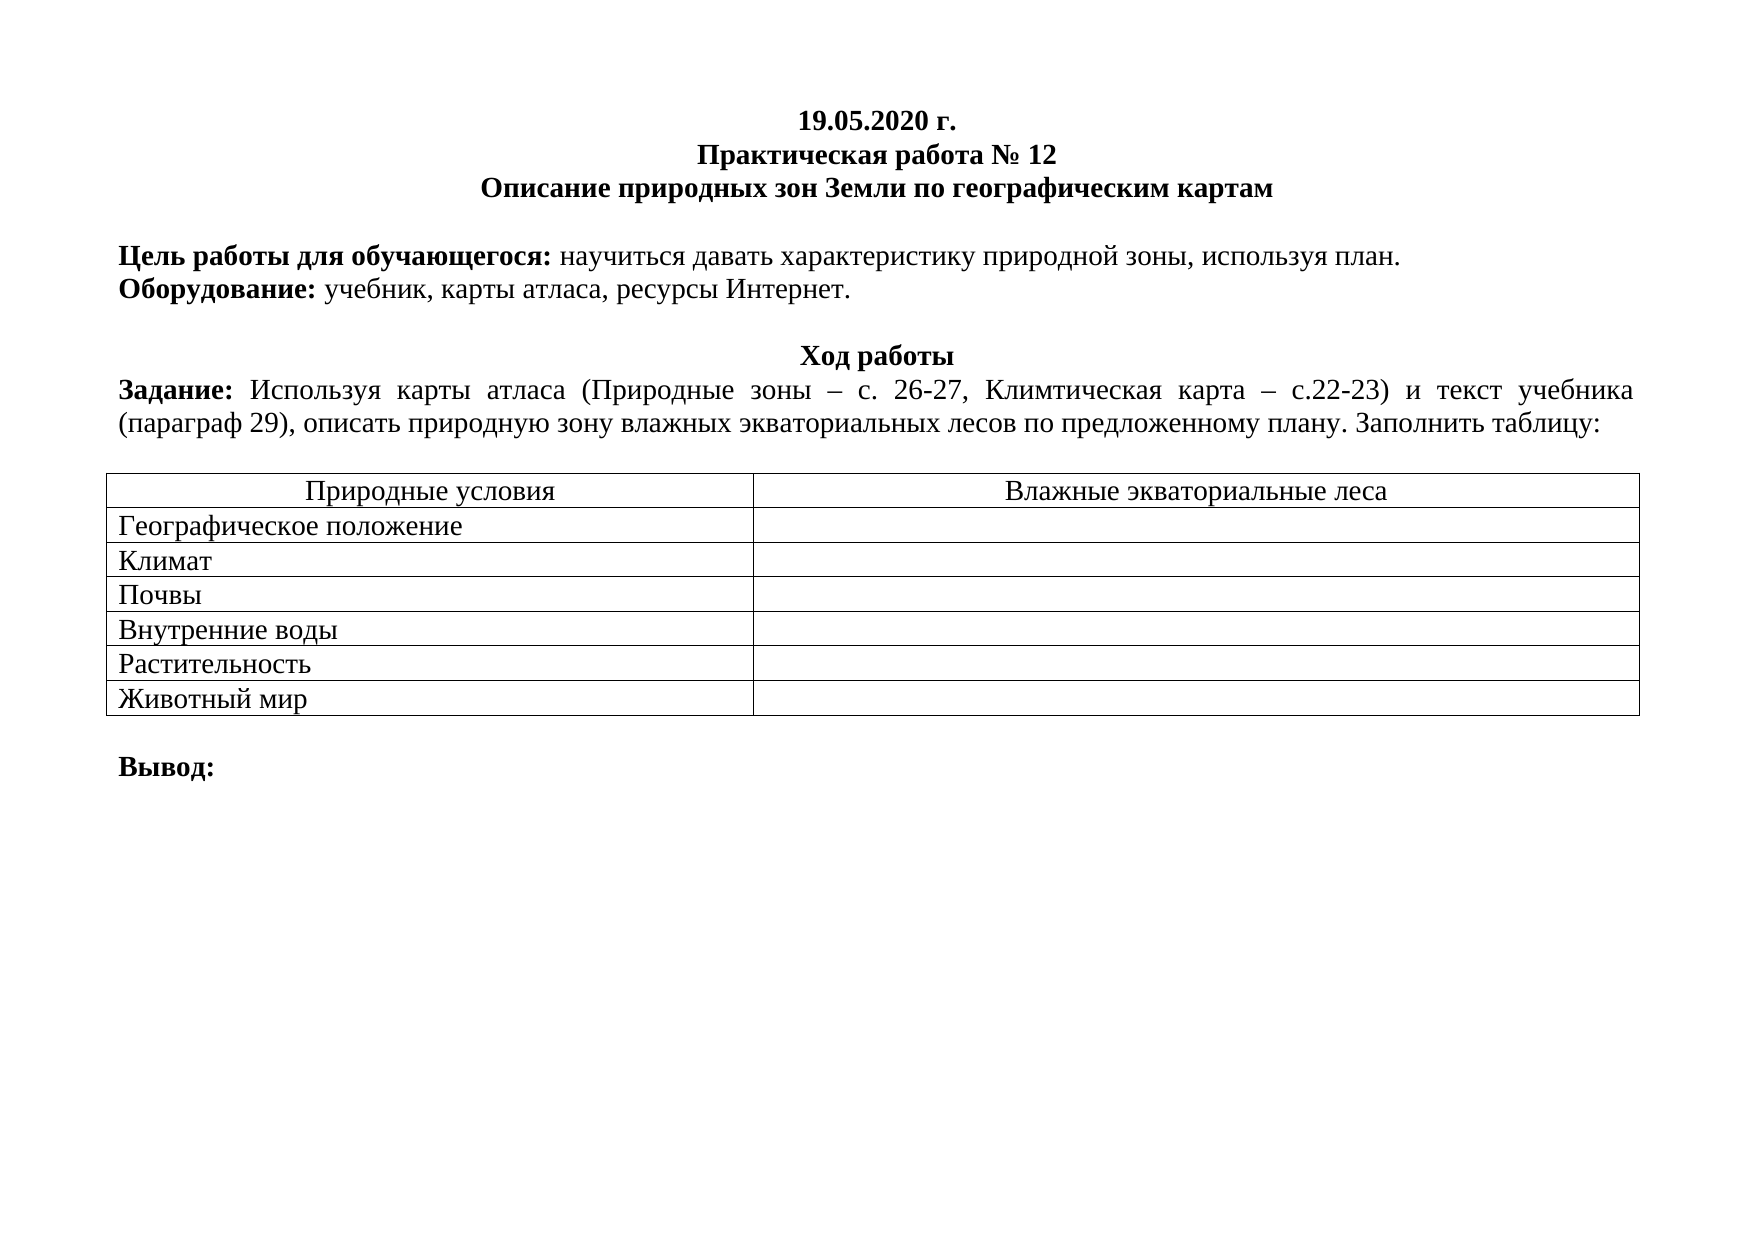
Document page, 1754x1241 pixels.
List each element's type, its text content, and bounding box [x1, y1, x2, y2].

table_cell [754, 681, 1639, 714]
table_cell Географическое положение [107, 508, 753, 542]
table_cell Климат [107, 543, 753, 576]
table_cell [754, 612, 1639, 645]
text Вывод: [118, 749, 1636, 783]
table_cell Почвы [107, 577, 753, 611]
table_cell [754, 646, 1639, 680]
table_cell Внутренние воды [107, 612, 753, 645]
text 19.05.2020 г. [118, 103, 1636, 137]
text Цель работы для обучающегося: научиться давать характеристику природной зоны, используя план. [118, 238, 1636, 271]
table_cell Растительность [107, 646, 753, 680]
table_cell [754, 577, 1639, 611]
table_header Природные условия [107, 474, 753, 507]
table_cell [754, 508, 1639, 542]
text Описание природных зон Земли по географическим картам [118, 171, 1636, 204]
table_cell Животный мир [107, 681, 753, 714]
text Оборудование: учебник, карты атласа, ресурсы Интернет. [118, 271, 1636, 305]
table_header Влажные экваториальные леса [754, 474, 1639, 507]
table_cell [754, 543, 1639, 576]
text Ход работы [118, 338, 1636, 372]
text Практическая работа № 12 [118, 137, 1636, 171]
text Задание: Используя карты атласа (Природные зоны – с. 26-27, Климтическая карта – с.22-23) и текст учебника (параграф 29), описать природную зону влажных экваториальных лесов по предложенному плану. Заполнить таблицу: [118, 372, 1636, 439]
